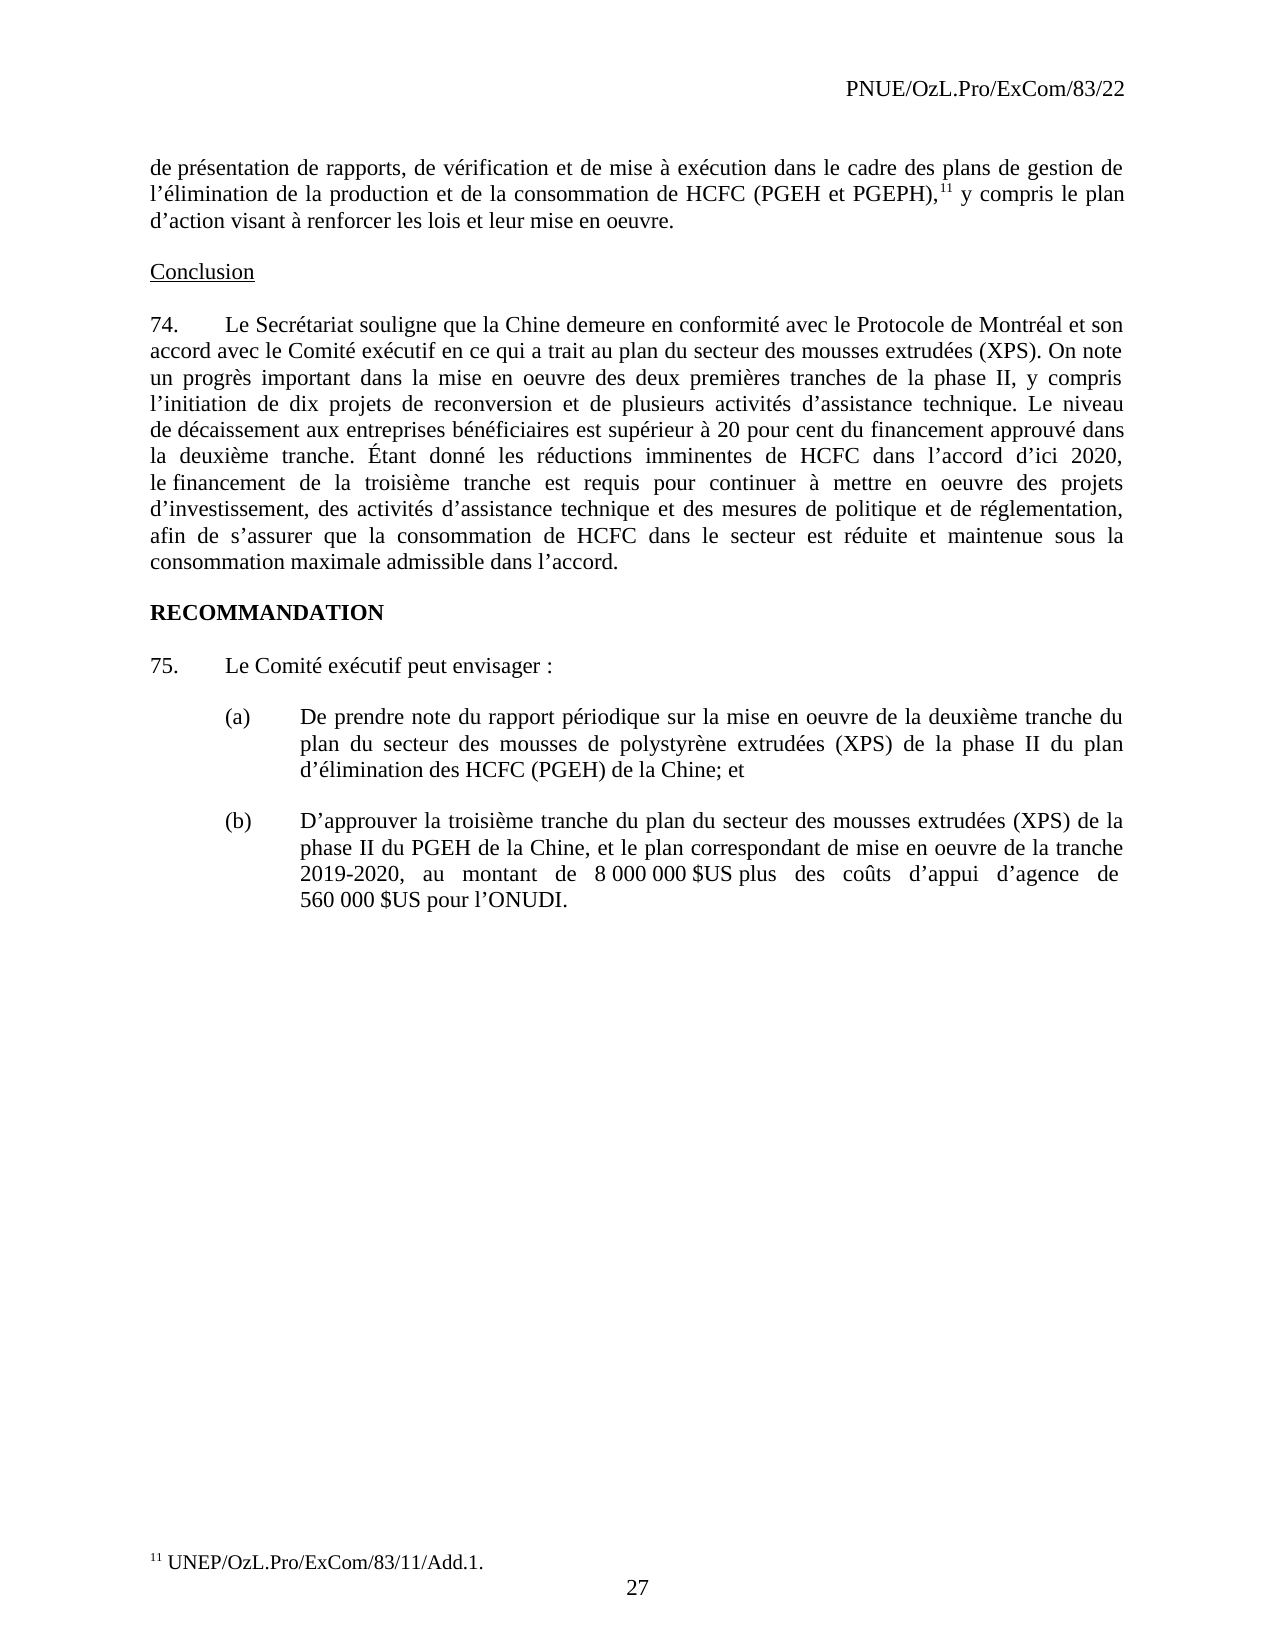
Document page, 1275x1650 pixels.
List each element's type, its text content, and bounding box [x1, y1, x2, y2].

subtitle 75. Le Comité exécutif peut envisager : [150, 652, 1125, 678]
text RECOMMANDATION [150, 599, 1125, 626]
subtitle (b) D’approuver la troisième tranche du plan du secteur des mousses extrudées (XPS) de la phase II du PGEH de la Chine, et le plan correspondant de mise en oeuvre de la tranche 2019-2020, au montant de 8 000 000 $US plus des coûts d’appui d’agence de 560 000 $US pour l’ONUDI. [225, 807, 1125, 913]
subtitle 74. Le Secrétariat souligne que la Chine demeure en conformité avec le Protocole de Montréal et son accord avec le Comité exécutif en ce qui a trait au plan du secteur des mousses extrudées (XPS). On note un progrès important dans la mise en oeuvre des deux premières tranches de la phase II, y compris l’initiation de dix projets de reconversion et de plusieurs activités d’assistance technique. Le niveau de décaissement aux entreprises bénéficiaires est supérieur à 20 pour cent du financement approuvé dans la deuxième tranche. Étant donné les réductions imminentes de HCFC dans l’accord d’ici 2020, le financement de la troisième tranche est requis pour continuer à mettre en oeuvre des projets d’investissement, des activités d’assistance technique et des mesures de politique et de réglementation, afin de s’assurer que la consommation de HCFC dans le secteur est réduite et maintenue sous la consommation maximale admissible dans l’accord. [150, 311, 1125, 574]
subtitle (a) De prendre note du rapport périodique sur la mise en oeuvre de la deuxième tranche du plan du secteur des mousses de polystyrène extrudées (XPS) de la phase II du plan d’élimination des HCFC (PGEH) de la Chine; et [225, 703, 1125, 782]
text Conclusion [150, 258, 1125, 284]
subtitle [150, 154, 1125, 233]
